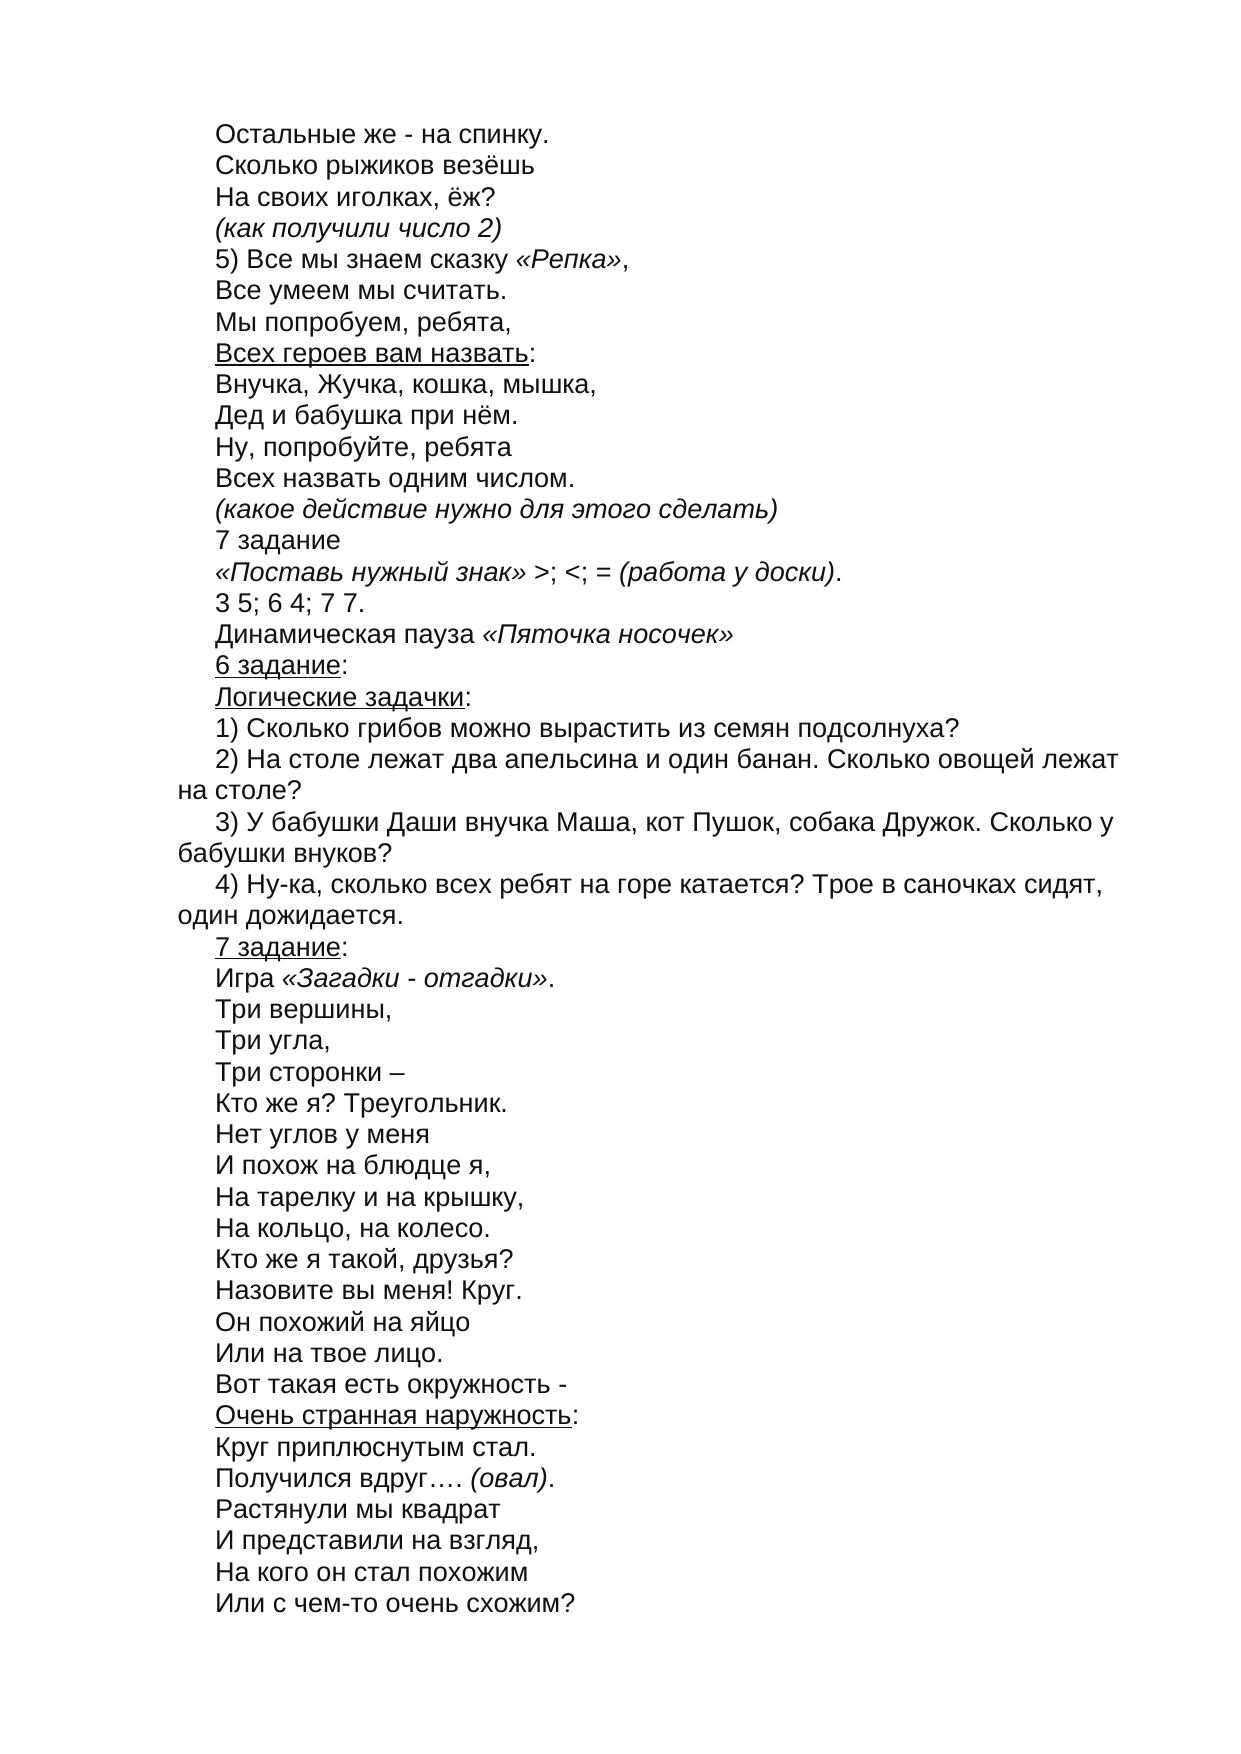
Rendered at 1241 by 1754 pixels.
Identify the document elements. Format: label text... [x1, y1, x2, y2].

text Дед и бабушка при нём. [177, 399, 1152, 431]
text Три сторонки – [177, 1056, 1152, 1087]
text И похож на блюдце я, [177, 1149, 1152, 1181]
text 4) Ну-ка, сколько всех ребят на горе катается? Трое в саночках сидят, один дожидается. [177, 868, 1152, 931]
text Очень странная наружность: [177, 1399, 1152, 1431]
text Всех героев вам назвать: [177, 337, 1152, 368]
text «Поставь нужный знак» >; <; = (работа у доски). [177, 556, 1152, 587]
text Вот такая есть окружность - [177, 1368, 1152, 1399]
text Назовите вы меня! Круг. [177, 1274, 1152, 1306]
text Динамическая пауза «Пяточка носочек» [177, 618, 1152, 649]
text Получился вдруг…. (овал). [177, 1462, 1152, 1493]
text На тарелку и на крышку, [177, 1181, 1152, 1212]
text (какое действие нужно для этого сделать) [177, 493, 1152, 524]
text Ну, попробуйте, ребята [177, 431, 1152, 462]
text Растянули мы квадрат [177, 1493, 1152, 1524]
text Кто же я? Треугольник. [177, 1087, 1152, 1118]
text 7 задание: [177, 931, 1152, 962]
text На своих иголках, ёж? [177, 181, 1152, 212]
text Три вершины, [177, 993, 1152, 1024]
text Все умеем мы считать. [177, 274, 1152, 306]
text На кого он стал похожим [177, 1556, 1152, 1587]
text Игра «Загадки - отгадки». [177, 962, 1152, 993]
text Мы попробуем, ребята, [177, 306, 1152, 337]
text Круг приплюснутым стал. [177, 1431, 1152, 1462]
text Логические задачки: [177, 681, 1152, 712]
text Внучка, Жучка, кошка, мышка, [177, 368, 1152, 399]
text И представили на взгляд, [177, 1524, 1152, 1556]
text 7 задание [177, 524, 1152, 556]
text 1) Сколько грибов можно вырастить из семян подсолнуха? [177, 712, 1152, 743]
text Кто же я такой, друзья? [177, 1243, 1152, 1274]
text Всех назвать одним числом. [177, 462, 1152, 493]
text 6 задание: [177, 649, 1152, 681]
text 3) У бабушки Даши внучка Маша, кот Пушок, собака Дружок. Сколько у бабушки внуков? [177, 806, 1152, 868]
text Он похожий на яйцо [177, 1306, 1152, 1337]
text Или с чем-то очень схожим? [177, 1587, 1152, 1618]
text 3 5; 6 4; 7 7. [177, 587, 1152, 618]
text 2) На столе лежат два апельсина и один банан. Сколько овощей лежат на столе? [177, 743, 1152, 806]
text Нет углов у меня [177, 1118, 1152, 1149]
text (как получили число 2) [177, 212, 1152, 243]
text Или на твое лицо. [177, 1337, 1152, 1368]
text Три угла, [177, 1024, 1152, 1056]
text Остальные же - на спинку. [177, 118, 1152, 149]
text Сколько рыжиков везёшь [177, 149, 1152, 181]
text На кольцо, на колесо. [177, 1212, 1152, 1243]
text 5) Все мы знаем сказку «Репка», [177, 243, 1152, 274]
